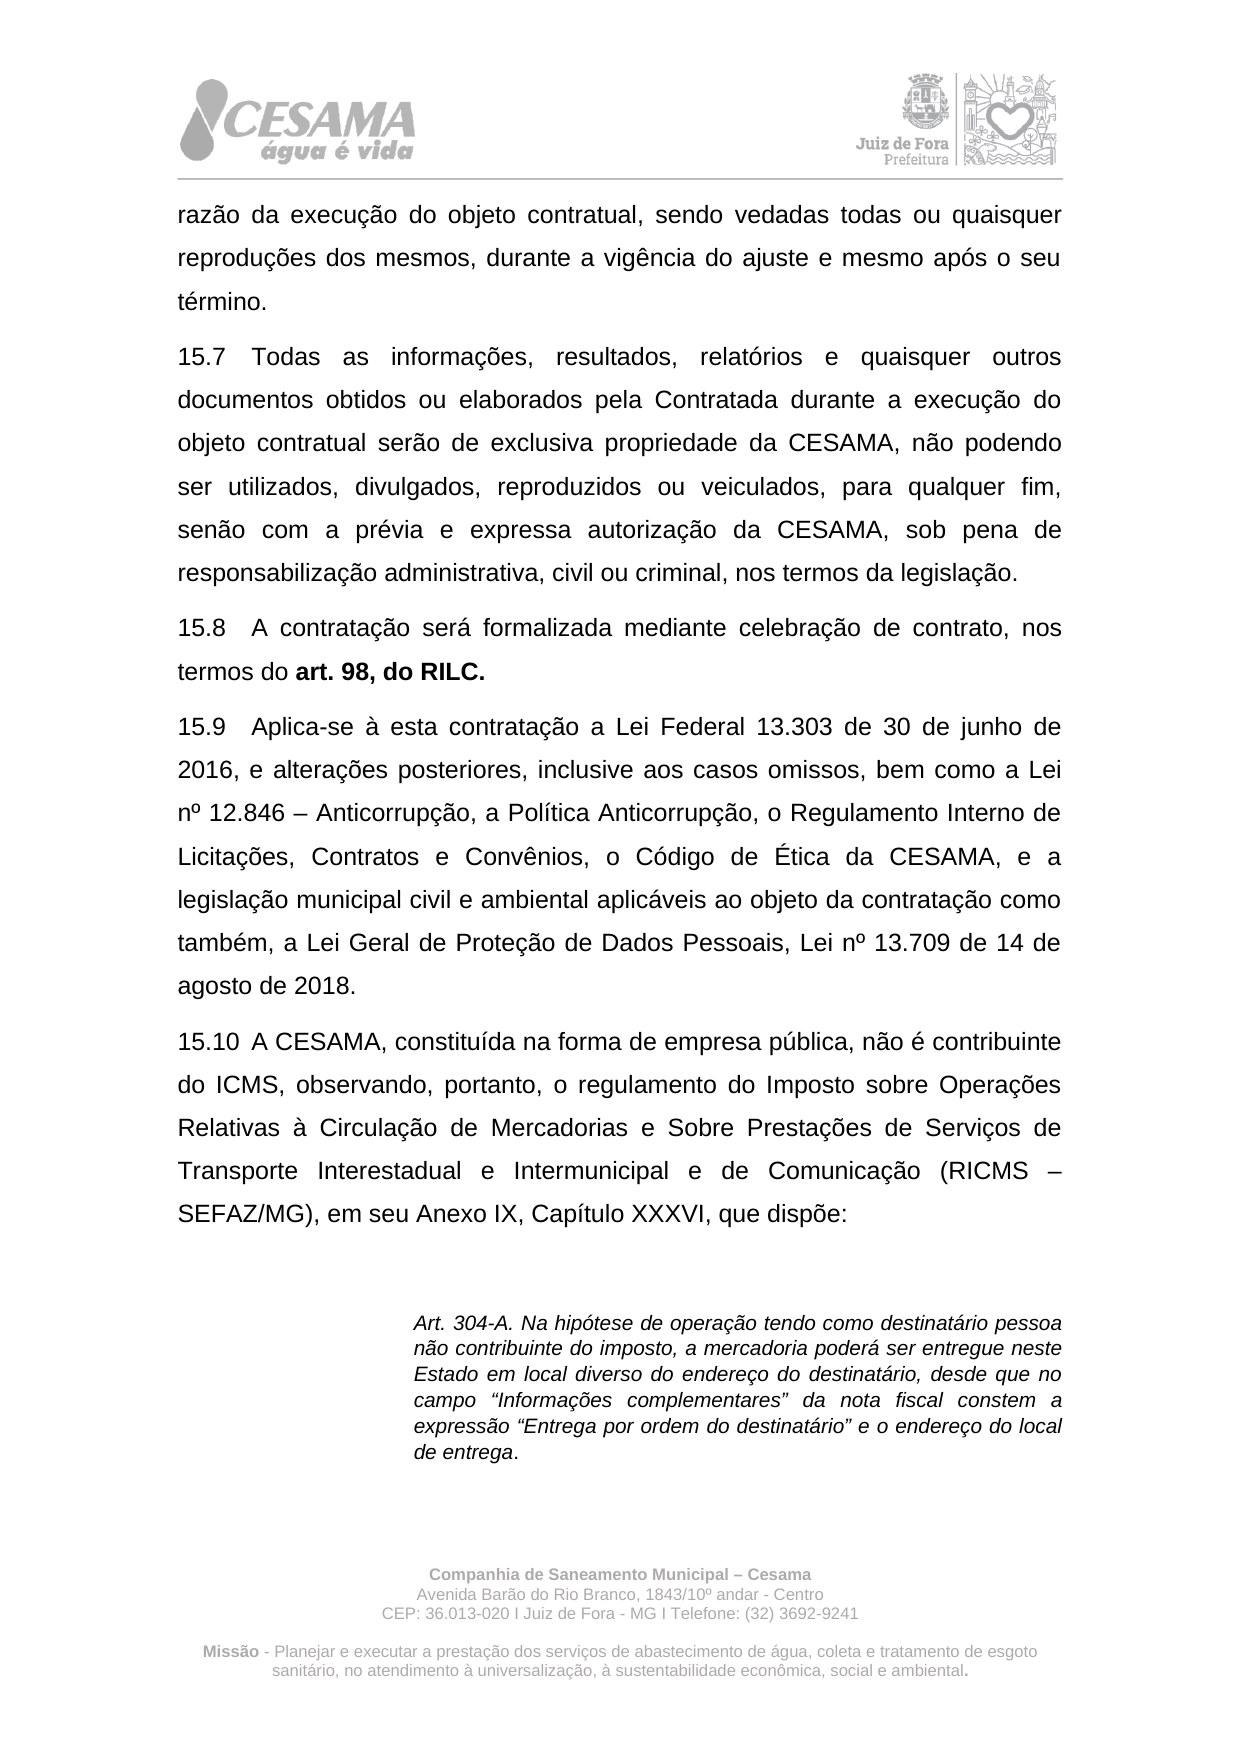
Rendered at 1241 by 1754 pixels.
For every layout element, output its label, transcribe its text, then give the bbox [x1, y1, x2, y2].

text Art. 304-A. Na hipótese de operação tendo como destinatário pessoa não contribuinte do imposto, a mercadoria poderá ser entregue neste Estado em local diverso do endereço do destinatário, desde que no campo “Informações complementares” da nota fiscal constem a expressão “Entrega por ordem do destinatário” e o endereço do local de entrega. [413, 1310, 1063, 1463]
text 15.8 A contratação será formalizada mediante celebração de contrato, nos termos do art. 98, do RILC. [177, 613, 1063, 685]
text 15.10 A CESAMA, constituída na forma de empresa pública, não é contribuinte do ICMS, observando, portanto, o regulamento do Imposto sobre Operações Relativas à Circulação de Mercadorias e Sobre Prestações de Serviços de Transporte Interestadual e Intermunicipal e de Comunicação (RICMS – SEFAZ/MG), em seu Anexo IX, Capítulo XXXVI, que dispõe: [177, 1027, 1063, 1228]
picture [177, 73, 1064, 180]
text 15.9 Aplica-se à esta contratação a Lei Federal 13.303 de 30 de junho de 2016, e alterações posteriores, inclusive aos casos omissos, bem como a Lei nº 12.846 – Anticorrupção, a Política Anticorrupção, o Regulamento Interno de Licitações, Contratos e Convênios, o Código de Ética da CESAMA, e a legislação municipal civil e ambiental aplicáveis ao objeto da contratação como também, a Lei Geral de Proteção de Dados Pessoais, Lei nº 13.709 de 14 de agosto de 2018. [177, 712, 1063, 1000]
text 15.7 Todas as informações, resultados, relatórios e quaisquer outros documentos obtidos ou elaborados pela Contratada durante a execução do objeto contratual serão de exclusiva propriedade da CESAMA, não podendo ser utilizados, divulgados, reproduzidos ou veiculados, para qualquer fim, senão com a prévia e expressa autorização da CESAMA, sob pena de responsabilização administrativa, civil ou criminal, nos termos da legislação. [177, 342, 1063, 587]
